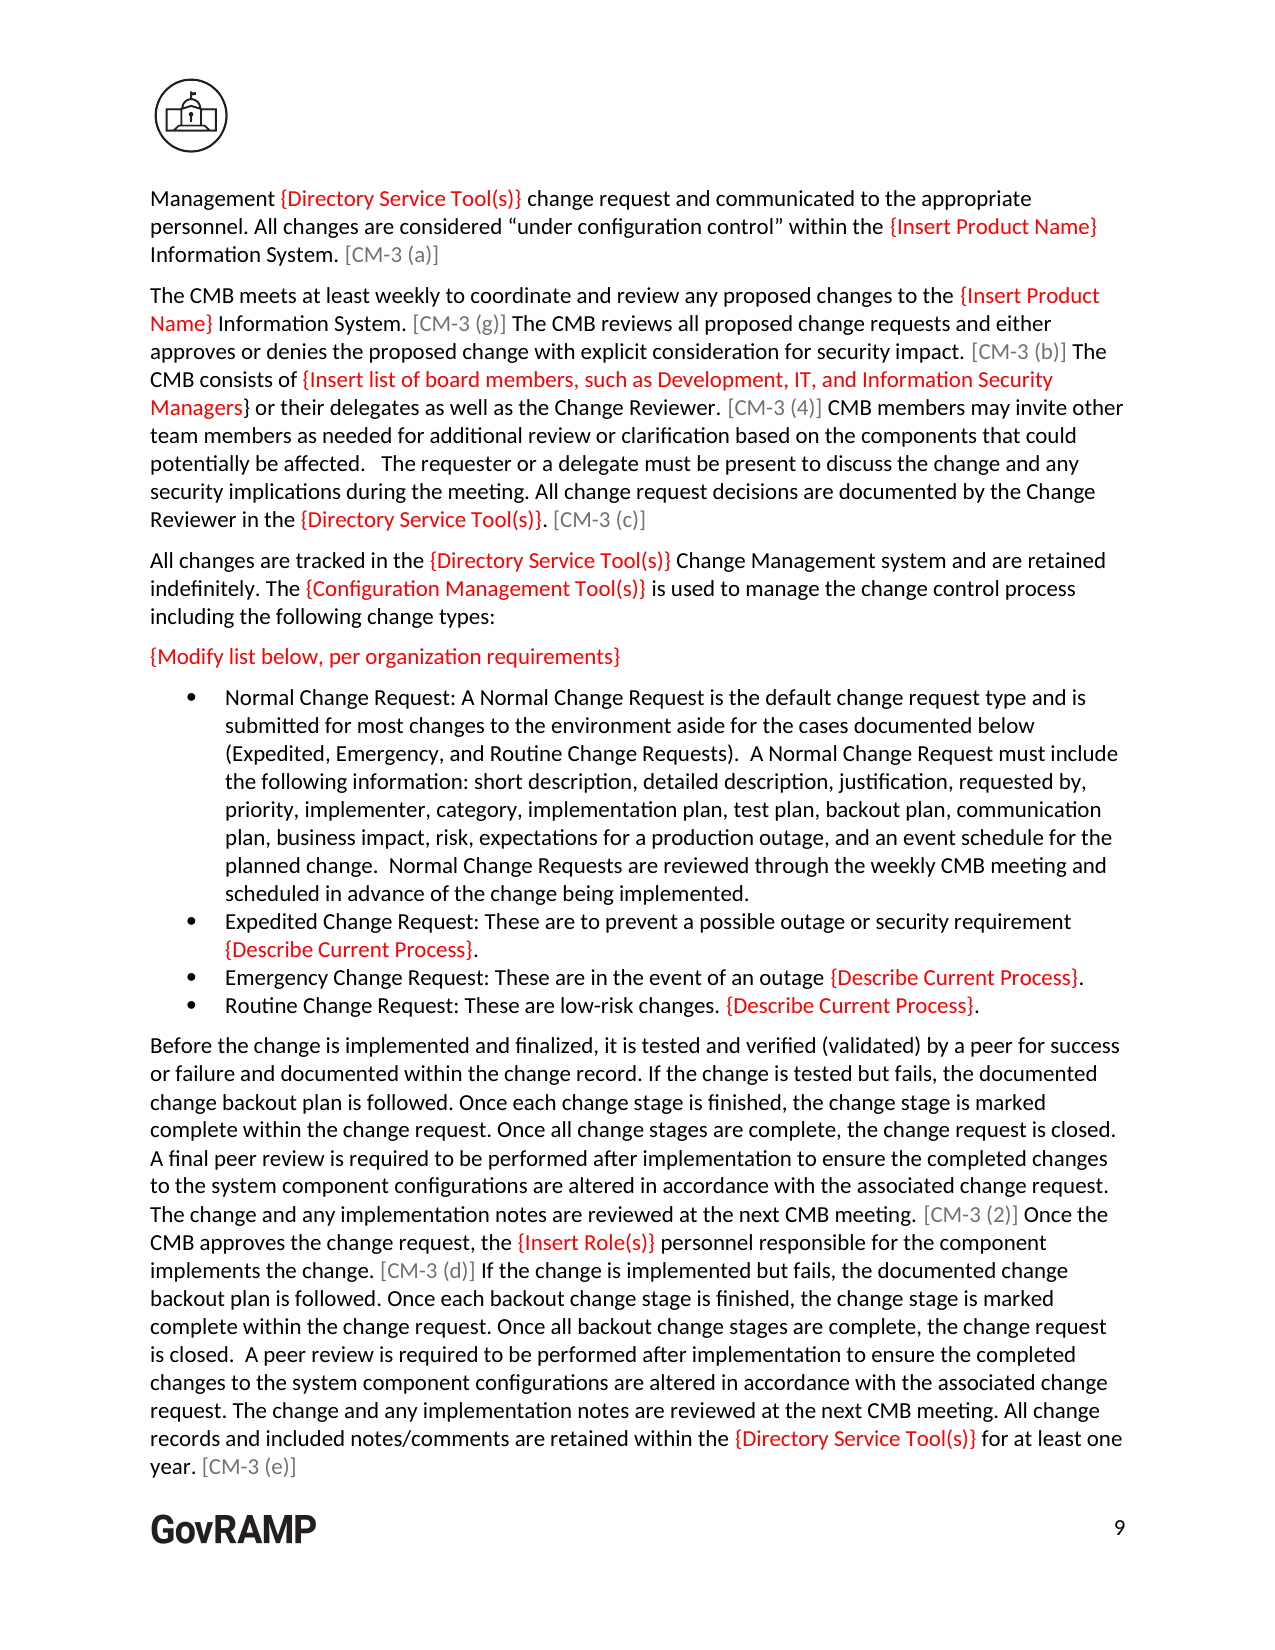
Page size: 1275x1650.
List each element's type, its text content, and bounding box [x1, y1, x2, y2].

picture [150, 1512, 318, 1546]
text {Modify list below, per organization requirements} [150, 642, 1125, 670]
text Before the change is implemented and finalized, it is tested and verified (validated) by a peer for success or failure and documented within the change record. If the change is tested but fails, the documented change backout plan is followed. Once each change stage is finished, the change stage is marked complete within the change request. Once all change stages are complete, the change request is closed. A final peer review is required to be performed after implementation to ensure the completed changes to the system component configurations are altered in accordance with the associated change request. The change and any implementation notes are reviewed at the next CMB meeting. [CM-3 (2)] Once the CMB approves the change request, the {Insert Role(s)} personnel responsible for the component implements the change. [CM-3 (d)] If the change is implemented but fails, the documented change backout plan is followed. Once each backout change stage is finished, the change stage is marked complete within the change request. Once all backout change stages are complete, the change request is closed. A peer review is required to be performed after implementation to ensure the completed changes to the system component configurations are altered in accordance with the associated change request. The change and any implementation notes are reviewed at the next CMB meeting. All change records and included notes/comments are retained within the {Directory Service Tool(s)} for at least one year. [CM-3 (e)] [150, 1032, 1125, 1480]
list Emergency Change Request: These are in the event of an outage {Describe Current Process}. [187, 963, 1125, 991]
list Normal Change Request: A Normal Change Request is the default change request type and is submitted for most changes to the environment aside for the cases documented below (Expedited, Emergency, and Routine Change Requests). A Normal Change Request must include the following information: short description, detailed description, justification, requested by, priority, implementer, category, implementation plan, test plan, backout plan, communication plan, business impact, risk, expectations for a production outage, and an event schedule for the planned change. Normal Change Requests are reviewed through the weekly CMB meeting and scheduled in advance of the change being implemented. [187, 683, 1125, 907]
text All changes are tracked in the {Directory Service Tool(s)} Change Management system and are retained indefinitely. The {Configuration Management Tool(s)} is used to manage the change control process including the following change types: [150, 546, 1125, 630]
picture [150, 75, 232, 157]
list Expedited Change Request: These are to prevent a possible outage or security requirement {Describe Current Process}. [187, 907, 1125, 963]
list Routine Change Request: These are low-risk changes. {Describe Current Process}. [187, 991, 1125, 1019]
text The CMB meets at least weekly to coordinate and review any proposed changes to the {Insert Product Name} Information System. [CM-3 (g)] The CMB reviews all proposed change requests and either approves or denies the proposed change with explicit consideration for security impact. [CM-3 (b)] The CMB consists of {Insert list of board members, such as Development, IT, and Information Security Managers} or their delegates as well as the Change Reviewer. [CM-3 (4)] CMB members may invite other team members as needed for additional review or clarification based on the components that could potentially be affected. The requester or a delegate must be present to discuss the change and any security implications during the meeting. All change request decisions are documented by the Change Reviewer in the {Directory Service Tool(s)}. [CM-3 (c)] [150, 281, 1125, 533]
